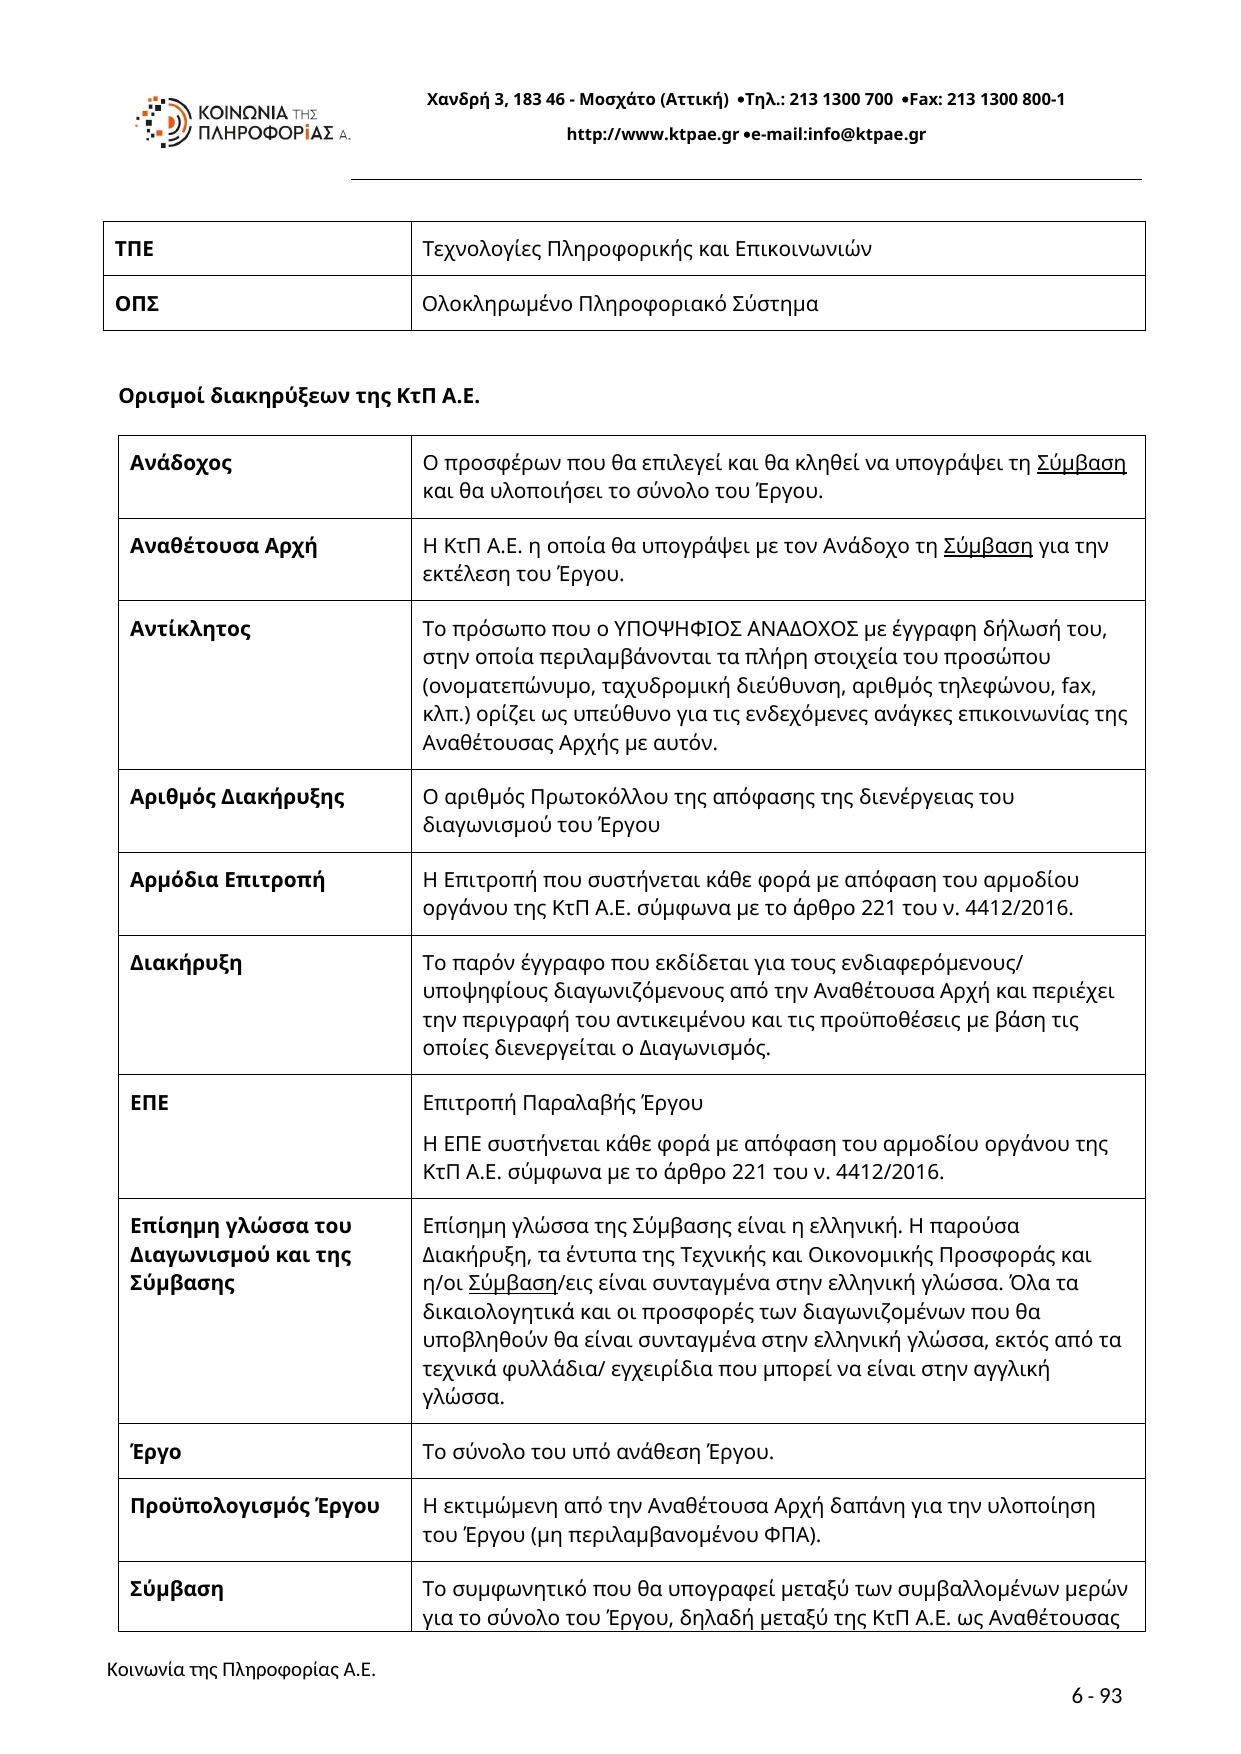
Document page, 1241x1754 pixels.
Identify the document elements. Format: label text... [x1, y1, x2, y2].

table_cell Το πρόσωπο που ο ΥΠΟΨΗΦΙΟΣ ΑΝΑΔΟΧΟΣ με έγγραφη δήλωσή του, στην οποία περιλαμβάνονται τα πλήρη στοιχεία του προσώπου (ονοματεπώνυμο, ταχυδρομική διεύθυνση, αριθμός τηλεφώνου, fax, κλπ.) ορίζει ως υπεύθυνο για τις ενδεχόμενες ανάγκες επικοινωνίας της Αναθέτουσας Αρχής με αυτόν. [412, 601, 1145, 769]
table_cell Έργο [119, 1424, 411, 1478]
table_cell Προϋπολογισμός Έργου [119, 1479, 411, 1561]
table_cell Η εκτιμώμενη από την Αναθέτουσα Αρχή δαπάνη για την υλοποίηση του Έργου (μη περιλαμβανομένου ΦΠΑ). [412, 1479, 1145, 1561]
table_cell Η ΚτΠ Α.Ε. η οποία θα υπογράψει με τον Ανάδοχο τη Σύμβαση για την εκτέλεση του Έργου. [412, 519, 1145, 600]
text Ορισμοί διακηρύξεων της ΚτΠ Α.Ε. [118, 381, 1122, 409]
table_cell Διακήρυξη [119, 936, 411, 1074]
table_cell Σύμβαση [119, 1562, 411, 1631]
table_cell Αρμόδια Επιτροπή [119, 853, 411, 934]
table_header Ο προσφέρων που θα επιλεγεί και θα κληθεί να υπογράψει τη Σύμβαση και θα υλοποιήσει το σύνολο του Έργου. [412, 436, 1145, 517]
table_cell Ολοκληρωμένο Πληροφοριακό Σύστημα [412, 276, 1145, 330]
table_header Ανάδοχος [119, 436, 411, 517]
table_cell Αριθμός Διακήρυξης [119, 770, 411, 852]
table_cell Το σύνολο του υπό ανάθεση Έργου. [412, 1424, 1145, 1478]
picture [129, 87, 351, 155]
table_cell Ο αριθμός Πρωτοκόλλου της απόφασης της διενέργειας του διαγωνισμού του Έργου [412, 770, 1145, 852]
table_cell ΟΠΣ [104, 276, 411, 330]
table_cell Επίσημη γλώσσα της Σύμβασης είναι η ελληνική. Η παρούσα Διακήρυξη, τα έντυπα της Τεχνικής και Οικονομικής Προσφοράς και η/οι Σύμβαση/εις είναι συνταγμένα στην ελληνική γλώσσα. Όλα τα δικαιολογητικά και οι προσφορές των διαγωνιζομένων που θα υποβληθούν θα είναι συνταγμένα στην ελληνική γλώσσα, εκτός από τα τεχνικά φυλλάδια/ εγχειρίδια που μπορεί να είναι στην αγγλική γλώσσα. [412, 1199, 1145, 1423]
table_cell Αντίκλητος [119, 601, 411, 769]
table_cell Το παρόν έγγραφο που εκδίδεται για τους ενδιαφερόμενους/ υποψηφίους διαγωνιζόμενους από την Αναθέτουσα Αρχή και περιέχει την περιγραφή του αντικειμένου και τις προϋποθέσεις με βάση τις οποίες διενεργείται ο Διαγωνισμός. [412, 936, 1145, 1074]
table_cell ΤΠΕ [104, 222, 411, 275]
table_cell ΕΠΕ [119, 1075, 411, 1198]
table_cell Η Επιτροπή που συστήνεται κάθε φορά με απόφαση του αρμοδίου οργάνου της ΚτΠ Α.Ε. σύμφωνα με το άρθρο 221 του ν. 4412/2016. [412, 853, 1145, 934]
table_cell Επιτροπή Παραλαβής Έργου Η ΕΠΕ συστήνεται κάθε φορά με απόφαση του αρμοδίου οργάνου της ΚτΠ Α.Ε. σύμφωνα με το άρθρο 221 του ν. 4412/2016. [412, 1075, 1145, 1198]
table_cell Αναθέτουσα Αρχή [119, 519, 411, 600]
table_cell Τεχνολογίες Πληροφορικής και Επικοινωνιών [412, 222, 1145, 275]
table_cell Επίσημη γλώσσα του Διαγωνισμού και της Σύμβασης [119, 1199, 411, 1423]
